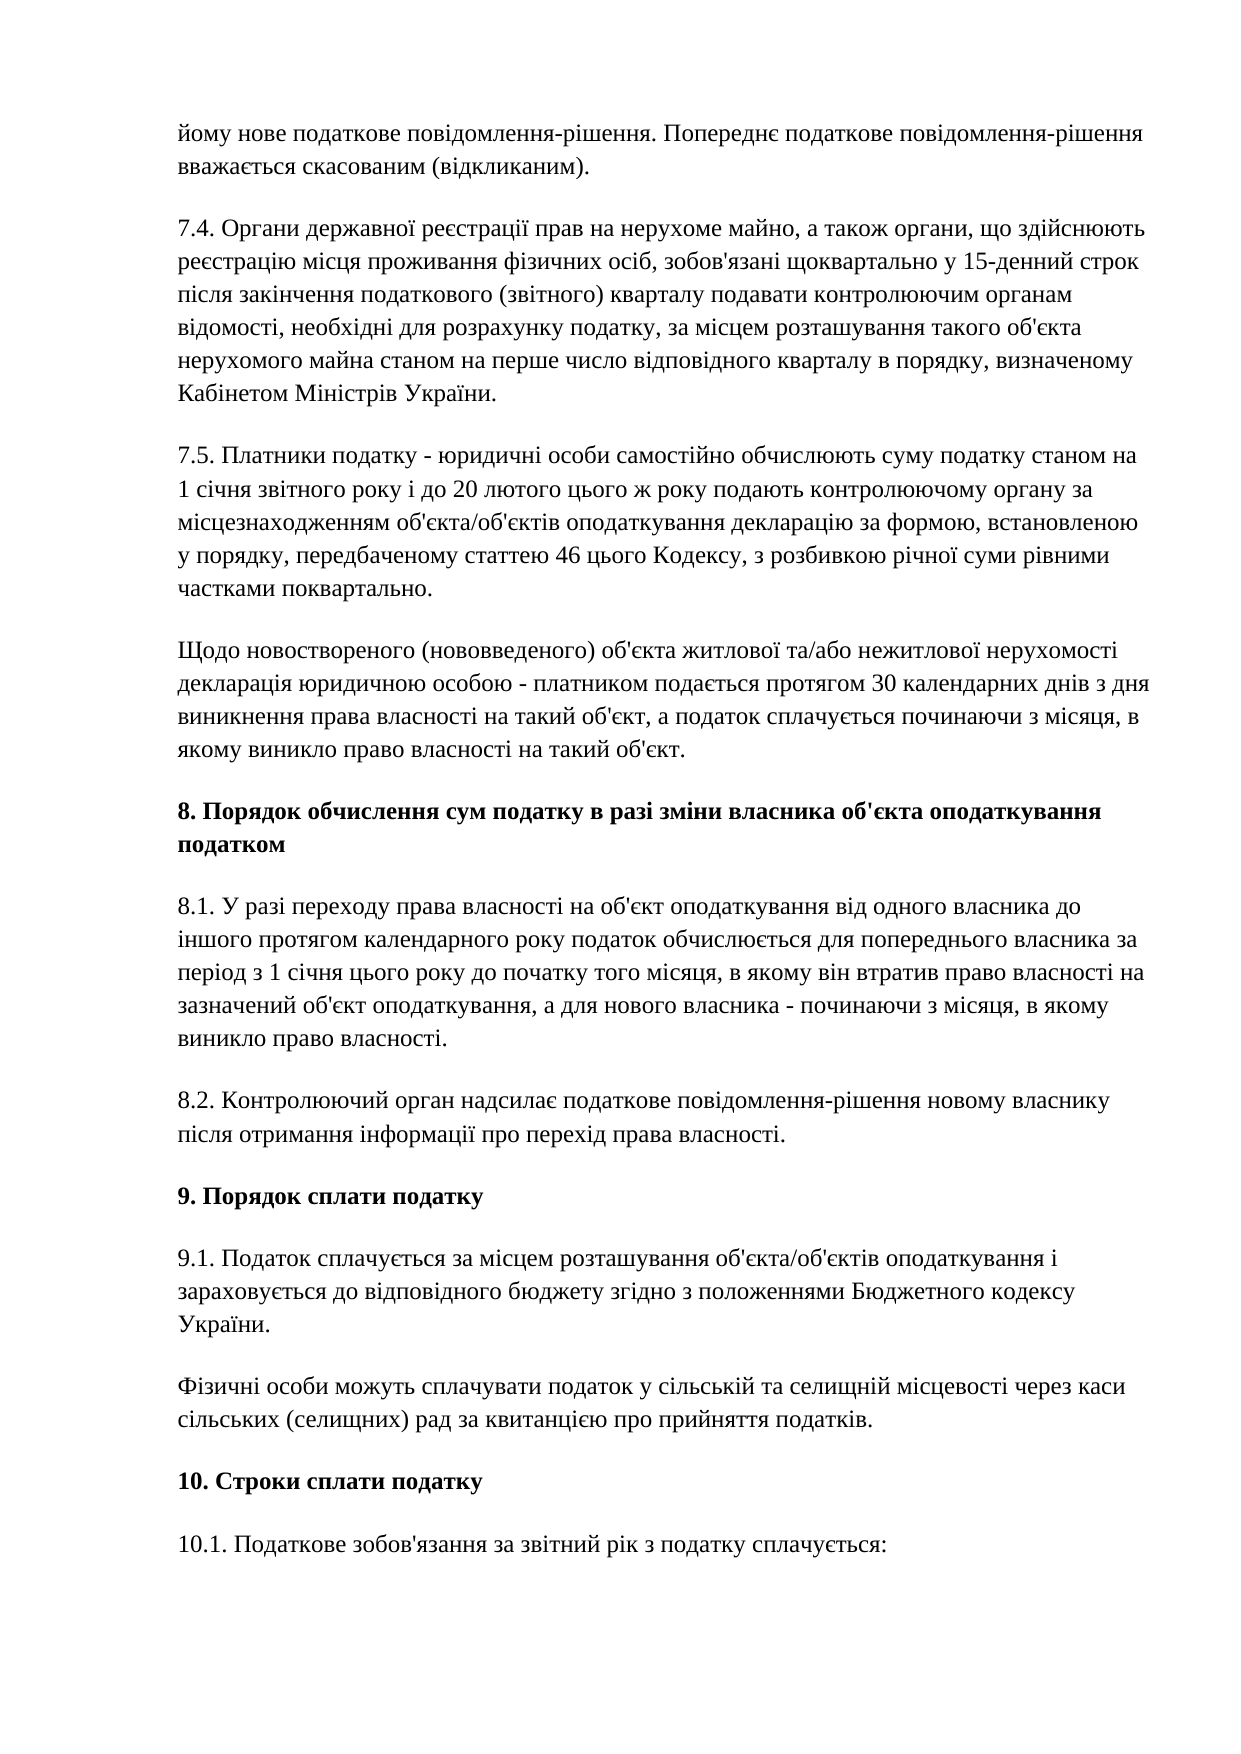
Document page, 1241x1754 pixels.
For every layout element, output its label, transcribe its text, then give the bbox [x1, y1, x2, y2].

text 8.2. Контролюючий орган надсилає податкове повідомлення-рішення новому власнику після отримання інформації про перехід права власності. [177, 1086, 1152, 1147]
text 7.5. Платники податку - юридичні особи самостійно обчислюють суму податку станом на 1 січня звітного року і до 20 лютого цього ж року подають контролюючому органу за місцезнаходженням об'єкта/об'єктів оподаткування декларацію за формою, встановленою у порядку, передбаченому статтею 46 цього Кодексу, з розбивкою річної суми рівними частками поквартально. [177, 441, 1152, 601]
text Щодо новоствореного (нововведеного) об'єкта житлової та/або нежитлової нерухомості декларація юридичною особою - платником подається протягом 30 календарних днів з дня виникнення права власності на такий об'єкт, а податок сплачується починаючи з місяця, в якому виникло право власності на такий об'єкт. [177, 635, 1152, 763]
text 9.1. Податок сплачується за місцем розташування об'єкта/об'єктів оподаткування і зараховується до відповідного бюджету згідно з положеннями Бюджетного кодексу України. [177, 1243, 1152, 1338]
text 10. Строки сплати податку [177, 1466, 1152, 1495]
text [177, 118, 1152, 180]
text 10.1. Податкове зобов'язання за звітний рік з податку сплачується: [177, 1529, 1152, 1557]
text 8. Порядок обчислення сум податку в разі зміни власника об'єкта оподаткування податком [177, 796, 1152, 858]
text 7.4. Органи державної реєстрації прав на нерухоме майно, а також органи, що здійснюють реєстрацію місця проживання фізичних осіб, зобов'язані щоквартально у 15-денний строк після закінчення податкового (звітного) кварталу подавати контролюючим органам відомості, необхідні для розрахунку податку, за місцем розташування такого об'єкта нерухомого майна станом на перше число відповідного кварталу в порядку, визначеному Кабінетом Міністрів України. [177, 213, 1152, 407]
text Фізичні особи можуть сплачувати податок у сільській та селищній місцевості через каси сільських (селищних) рад за квитанцією про прийняття податків. [177, 1371, 1152, 1433]
text 8.1. У разі переходу права власності на об'єкт оподаткування від одного власника до іншого протягом календарного року податок обчислюється для попереднього власника за період з 1 січня цього року до початку того місяця, в якому він втратив право власності на зазначений об'єкт оподаткування, а для нового власника - починаючи з місяця, в якому виникло право власності. [177, 891, 1152, 1052]
text 9. Порядок сплати податку [177, 1181, 1152, 1209]
